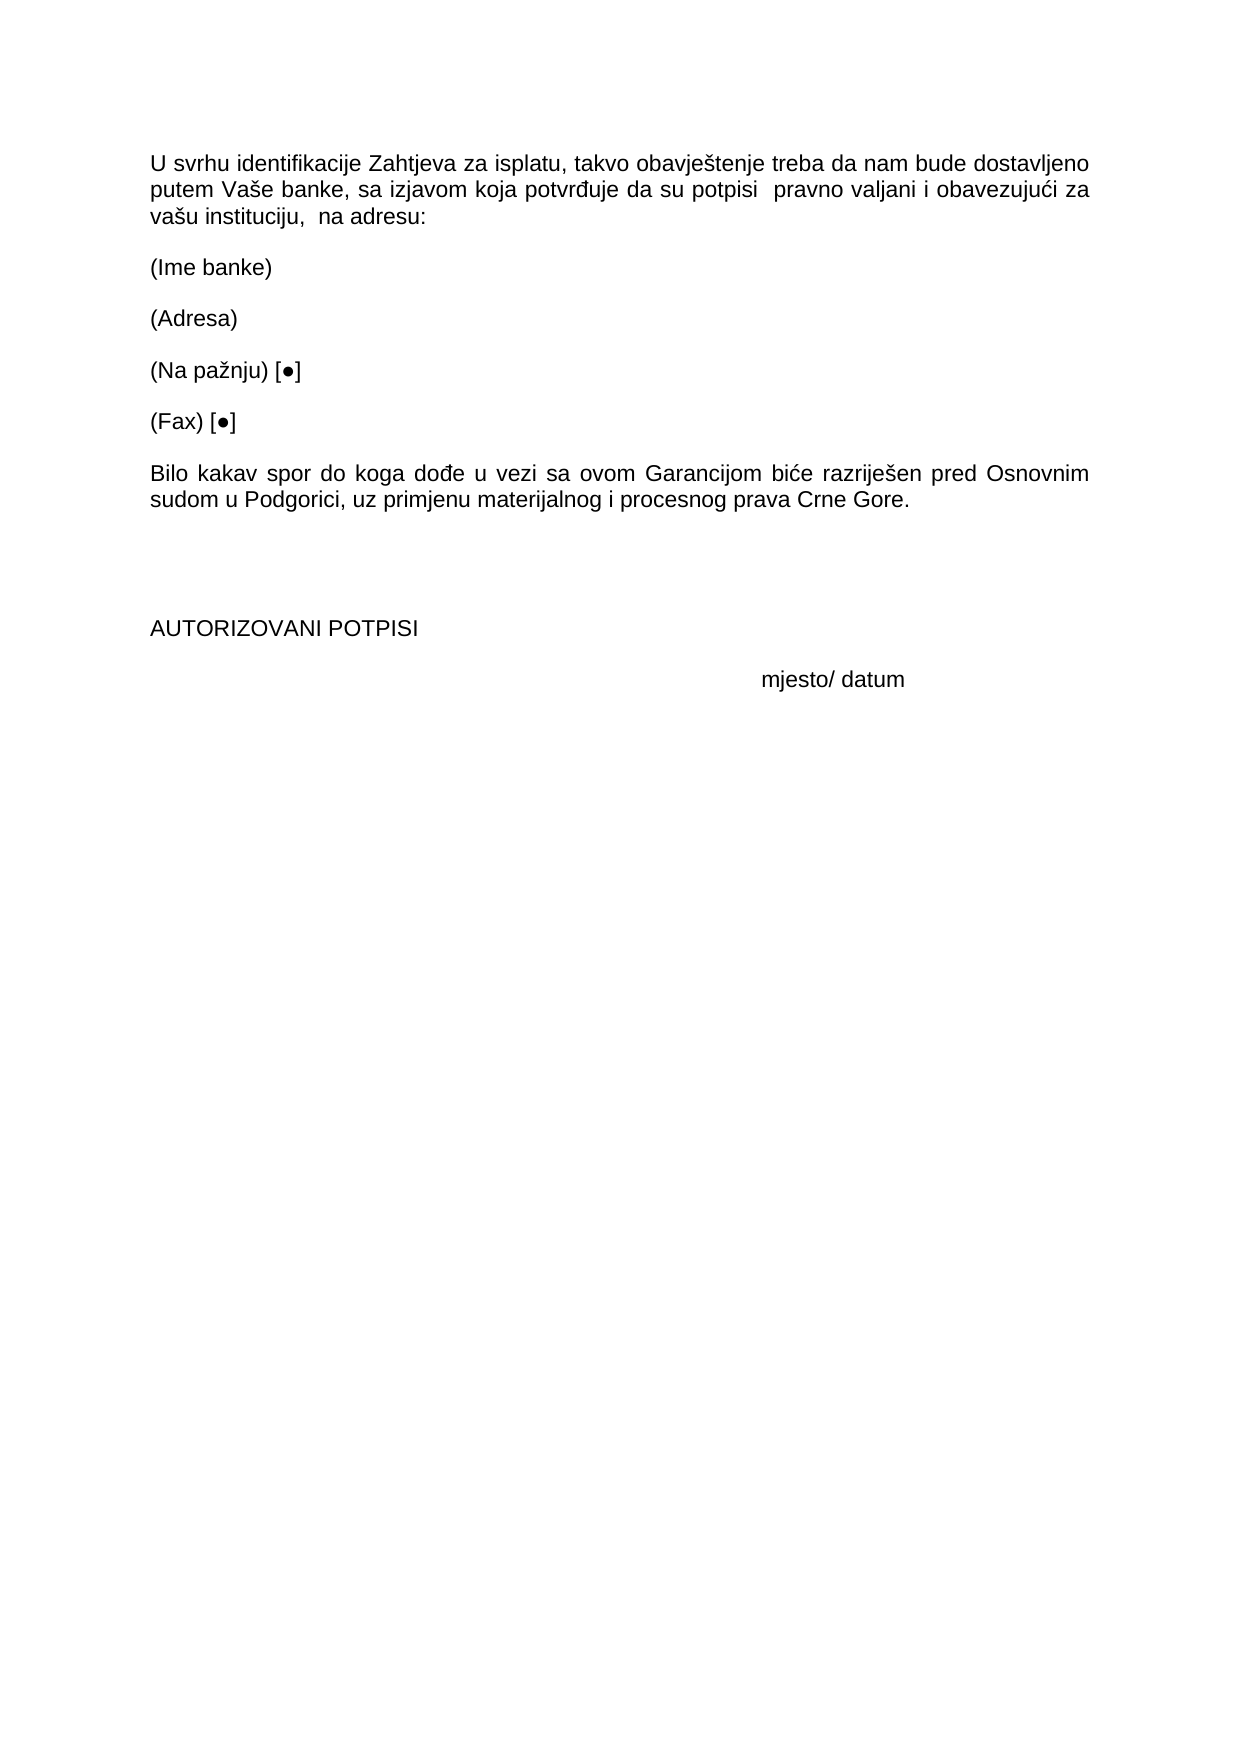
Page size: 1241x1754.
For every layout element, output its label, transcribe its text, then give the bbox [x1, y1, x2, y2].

text (Adresa) [150, 305, 1090, 332]
text (Ime banke) [150, 254, 1090, 280]
text (Na pažnju) [●] [150, 357, 1090, 383]
text AUTORIZOVANI POTPISI [150, 615, 1090, 641]
text (Fax) [●] [150, 408, 1090, 434]
text mjesto/ datum [150, 666, 1090, 693]
text Bilo kakav spor do koga dođe u vezi sa ovom Garancijom biće razriješen pred Osnovnim sudom u Podgorici, uz primjenu materijalnog i procesnog prava Crne Gore. [150, 459, 1090, 512]
text U svrhu identifikacije Zahtjeva za isplatu, takvo obavještenje treba da nam bude dostavljeno putem Vaše banke, sa izjavom koja potvrđuje da su potpisi pravno valjani i obavezujući za vašu instituciju, na adresu: [150, 150, 1090, 229]
